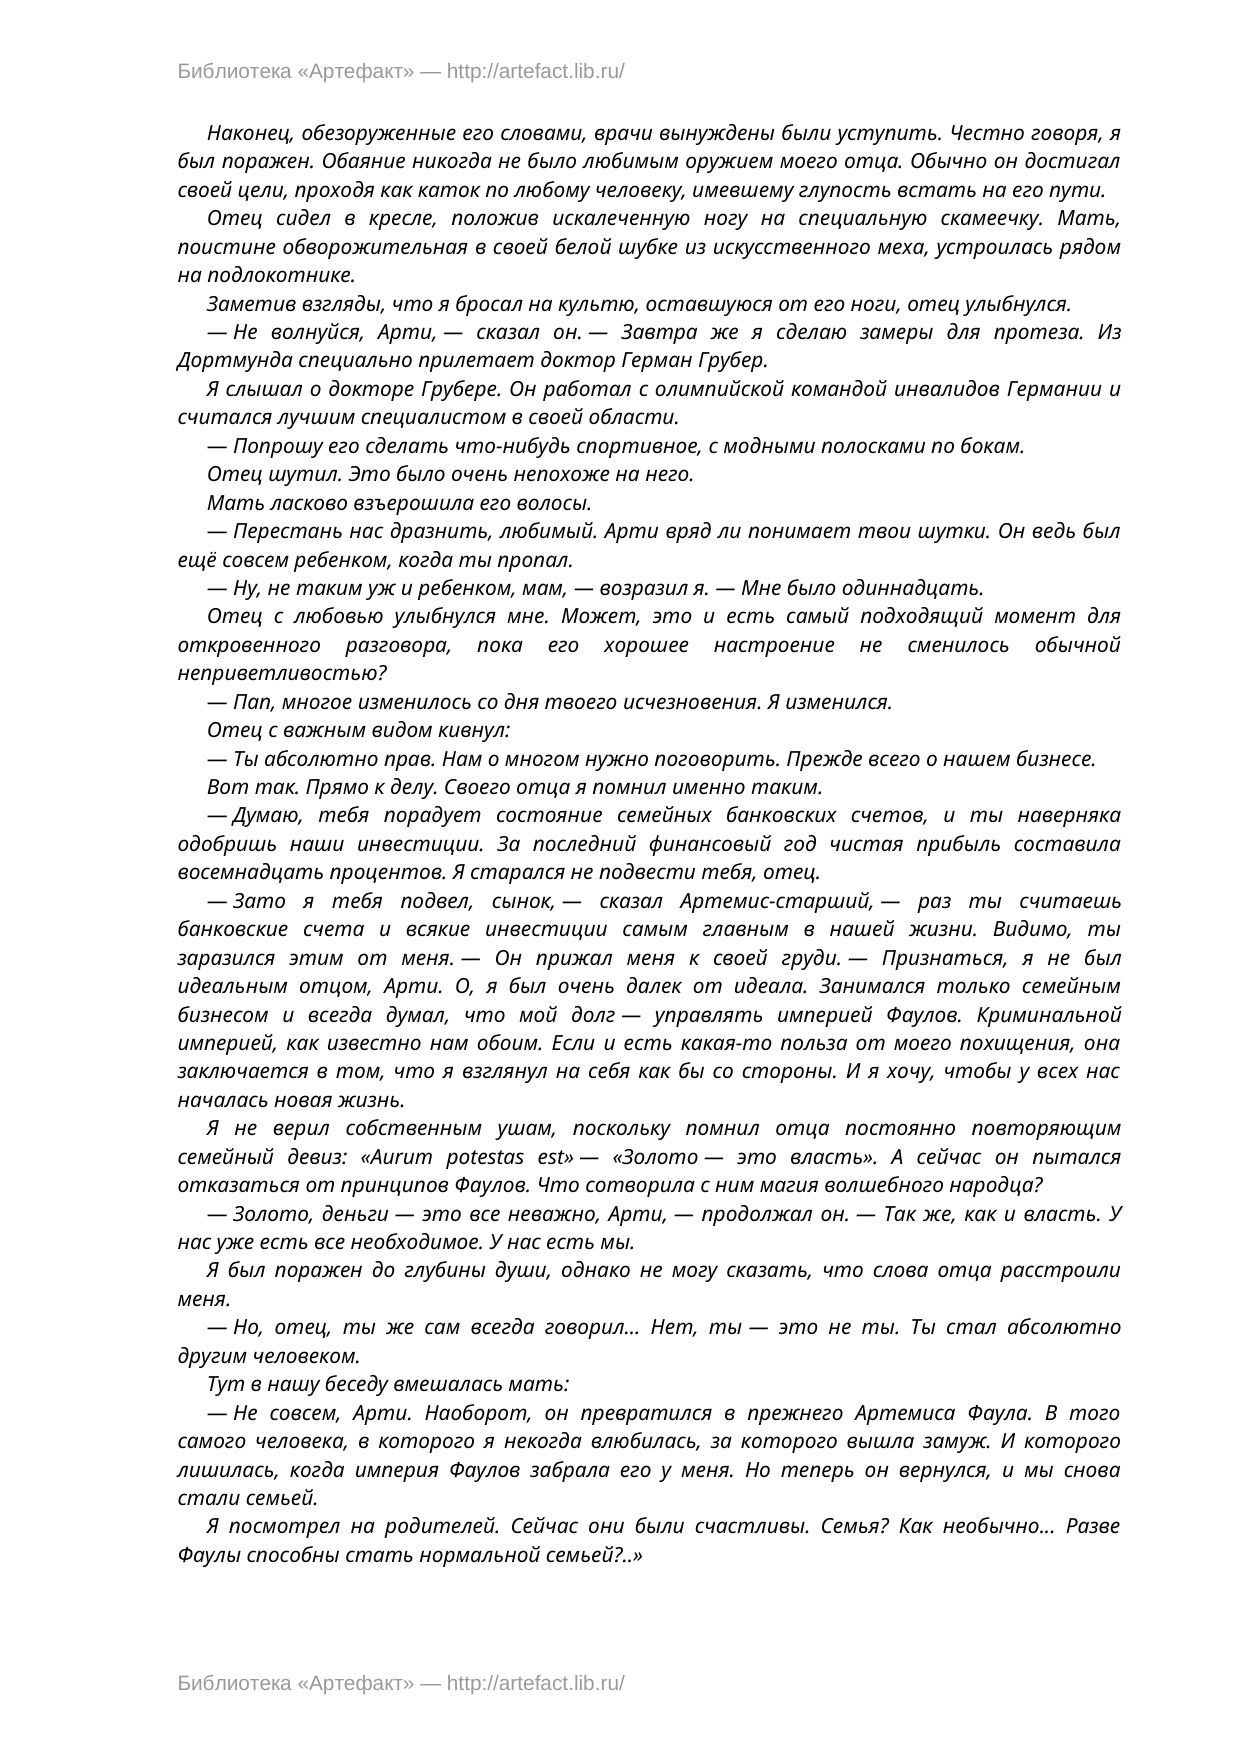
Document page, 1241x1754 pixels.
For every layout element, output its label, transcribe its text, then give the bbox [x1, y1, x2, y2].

text Отец с любовью улыбнулся мне. Может, это и есть самый подходящий момент для откровенного разговора, пока его хорошее настроение не сменилось обычной неприветливостью? [177, 602, 1122, 687]
text — Перестань нас дразнить, любимый. Арти вряд ли понимает твои шутки. Он ведь был ещё совсем ребенком, когда ты пропал. [177, 516, 1122, 573]
text — Попрошу его сделать что-нибудь спортивное, с модными полосками по бокам. [177, 431, 1122, 459]
text Отец шутил. Это было очень непохоже на него. [177, 459, 1122, 488]
text — Пап, многое изменилось со дня твоего исчезновения. Я изменился. [177, 687, 1122, 715]
text — Ты абсолютно прав. Нам о многом нужно поговорить. Прежде всего о нашем бизнесе. [177, 744, 1122, 772]
text Мать ласково взъерошила его волосы. [177, 488, 1122, 516]
text Отец с важным видом кивнул: [177, 715, 1122, 744]
text — Не волнуйся, Арти, — сказал он. — Завтра же я сделаю замеры для протеза. Из Дортмунда специально прилетает доктор Герман Грубер. [177, 317, 1122, 374]
text Я был поражен до глубины души, однако не могу сказать, что слова отца расстроили меня. [177, 1256, 1122, 1312]
text — Но, отец, ты же сам всегда говорил... Нет, ты — это не ты. Ты стал абсолютно другим человеком. [177, 1312, 1122, 1369]
text — Думаю, тебя порадует состояние семейных банковских счетов, и ты наверняка одобришь наши инвестиции. За последний финансовый год чистая прибыль составила восемнадцать процентов. Я старался не подвести тебя, отец. [177, 801, 1122, 886]
text Отец сидел в кресле, положив искалеченную ногу на специальную скамеечку. Мать, поистине обворожительная в своей белой шубке из искусственного меха, устроилась рядом на подлокотнике. [177, 203, 1122, 289]
text — Зато я тебя подвел, сынок, — сказал Артемис-старший, — раз ты считаешь банковские счета и всякие инвестиции самым главным в нашей жизни. Видимо, ты заразился этим от меня. — Он прижал меня к своей груди. — Признаться, я не был идеальным отцом, Арти. О, я был очень далек от идеала. Занимался только семейным бизнесом и всегда думал, что мой долг — управлять империей Фаулов. Криминальной империей, как известно нам обоим. Если и есть какая-то польза от моего похищения, она заключается в том, что я взглянул на себя как бы со стороны. И я хочу, чтобы у всех нас началась новая жизнь. [177, 886, 1122, 1113]
text — Не совсем, Арти. Наоборот, он превратился в прежнего Артемиса Фаула. В того самого человека, в которого я некогда влюбилась, за которого вышла замуж. И которого лишилась, когда империя Фаулов забрала его у меня. Но теперь он вернулся, и мы снова стали семьей. [177, 1398, 1122, 1512]
text Наконец, обезоруженные его словами, врачи вынуждены были уступить. Честно говоря, я был поражен. Обаяние никогда не было любимым оружием моего отца. Обычно он достигал своей цели, проходя как каток по любому человеку, имевшему глупость встать на его пути. [177, 118, 1122, 203]
text Я посмотрел на родителей. Сейчас они были счастливы. Семья? Как необычно... Разве Фаулы способны стать нормальной семьей?..» [177, 1512, 1122, 1568]
text Вот так. Прямо к делу. Своего отца я помнил именно таким. [177, 772, 1122, 801]
text Тут в нашу беседу вмешалась мать: [177, 1369, 1122, 1398]
text Я слышал о докторе Грубере. Он работал с олимпийской командой инвалидов Германии и считался лучшим специалистом в своей области. [177, 374, 1122, 431]
text — Ну, не таким уж и ребенком, мам, — возразил я. — Мне было одиннадцать. [177, 573, 1122, 602]
text Заметив взгляды, что я бросал на культю, оставшуюся от его ноги, отец улыбнулся. [177, 289, 1122, 317]
text — Золото, деньги — это все неважно, Арти, — продолжал он. — Так же, как и власть. У нас уже есть все необходимое. У нас есть мы. [177, 1199, 1122, 1256]
text Я не верил собственным ушам, поскольку помнил отца постоянно повторяющим семейный девиз: «Aurum potestas est» — «Золото — это власть». А сейчас он пытался отказаться от принципов Фаулов. Что сотворила с ним магия волшебного народца? [177, 1113, 1122, 1199]
